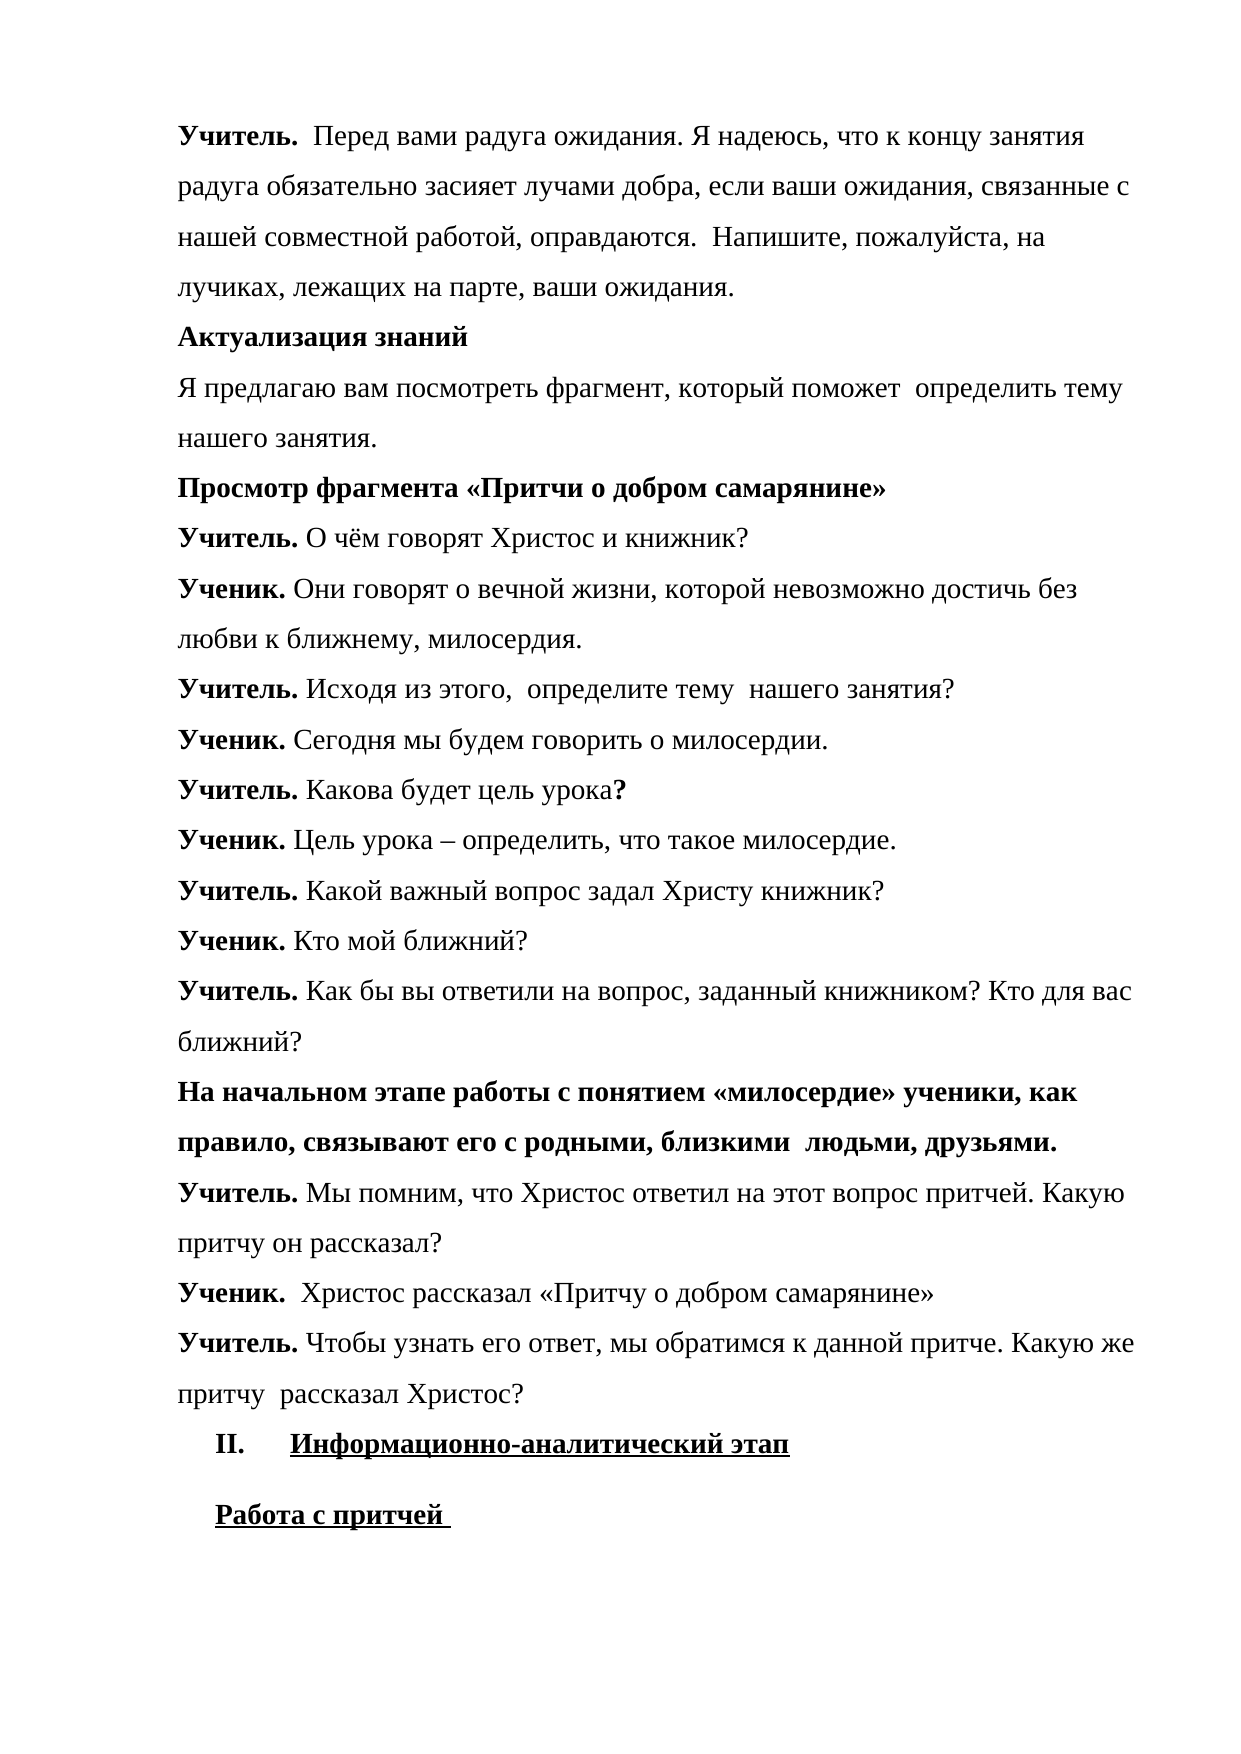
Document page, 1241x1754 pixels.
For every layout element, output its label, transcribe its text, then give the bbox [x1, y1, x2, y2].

text Учитель. Перед вами радуга ожидания. Я надеюсь, что к концу занятия радуга обязательно засияет лучами добра, если ваши ожидания, связанные с нашей совместной работой, оправдаются. Напишите, пожалуйста, на лучиках, лежащих на парте, ваши ожидания. [177, 118, 1152, 303]
text Просмотр фрагмента «Притчи о добром самарянине» [177, 470, 1152, 504]
text Учитель. Как бы вы ответили на вопрос, заданный книжником? Кто для вас ближний? [177, 973, 1152, 1057]
text Учитель. Какова будет цель урока? [177, 772, 1152, 806]
text Учитель. Чтобы узнать его ответ, мы обратимся к данной притче. Какую же притчу рассказал Христос? [177, 1326, 1152, 1409]
list Работа с притчей [215, 1497, 1152, 1531]
text Учитель. О чём говорят Христос и книжник? [177, 521, 1152, 554]
text Ученик. Кто мой ближний? [177, 923, 1152, 957]
text Учитель. Какой важный вопрос задал Христу книжник? [177, 873, 1152, 906]
text Актуализация знаний [177, 319, 1152, 353]
text Учитель. Мы помним, что Христос ответил на этот вопрос притчей. Какую притчу он рассказал? [177, 1175, 1152, 1258]
list Информационно-аналитический этап [215, 1426, 1152, 1460]
text На начальном этапе работы с понятием «милосердие» ученики, как правило, связывают его с родными, близкими людьми, друзьями. [177, 1074, 1152, 1158]
text Учитель. Исходя из этого, определите тему нашего занятия? [177, 672, 1152, 705]
text Я предлагаю вам посмотреть фрагмент, который поможет определить тему нашего занятия. [177, 370, 1152, 453]
text Ученик. Христос рассказал «Притчу о добром самарянине» [177, 1275, 1152, 1309]
text Ученик. Сегодня мы будем говорить о милосердии. [177, 722, 1152, 755]
text Ученик. Они говорят о вечной жизни, которой невозможно достичь без любви к ближнему, милосердия. [177, 571, 1152, 655]
text Ученик. Цель урока – определить, что такое милосердие. [177, 822, 1152, 856]
